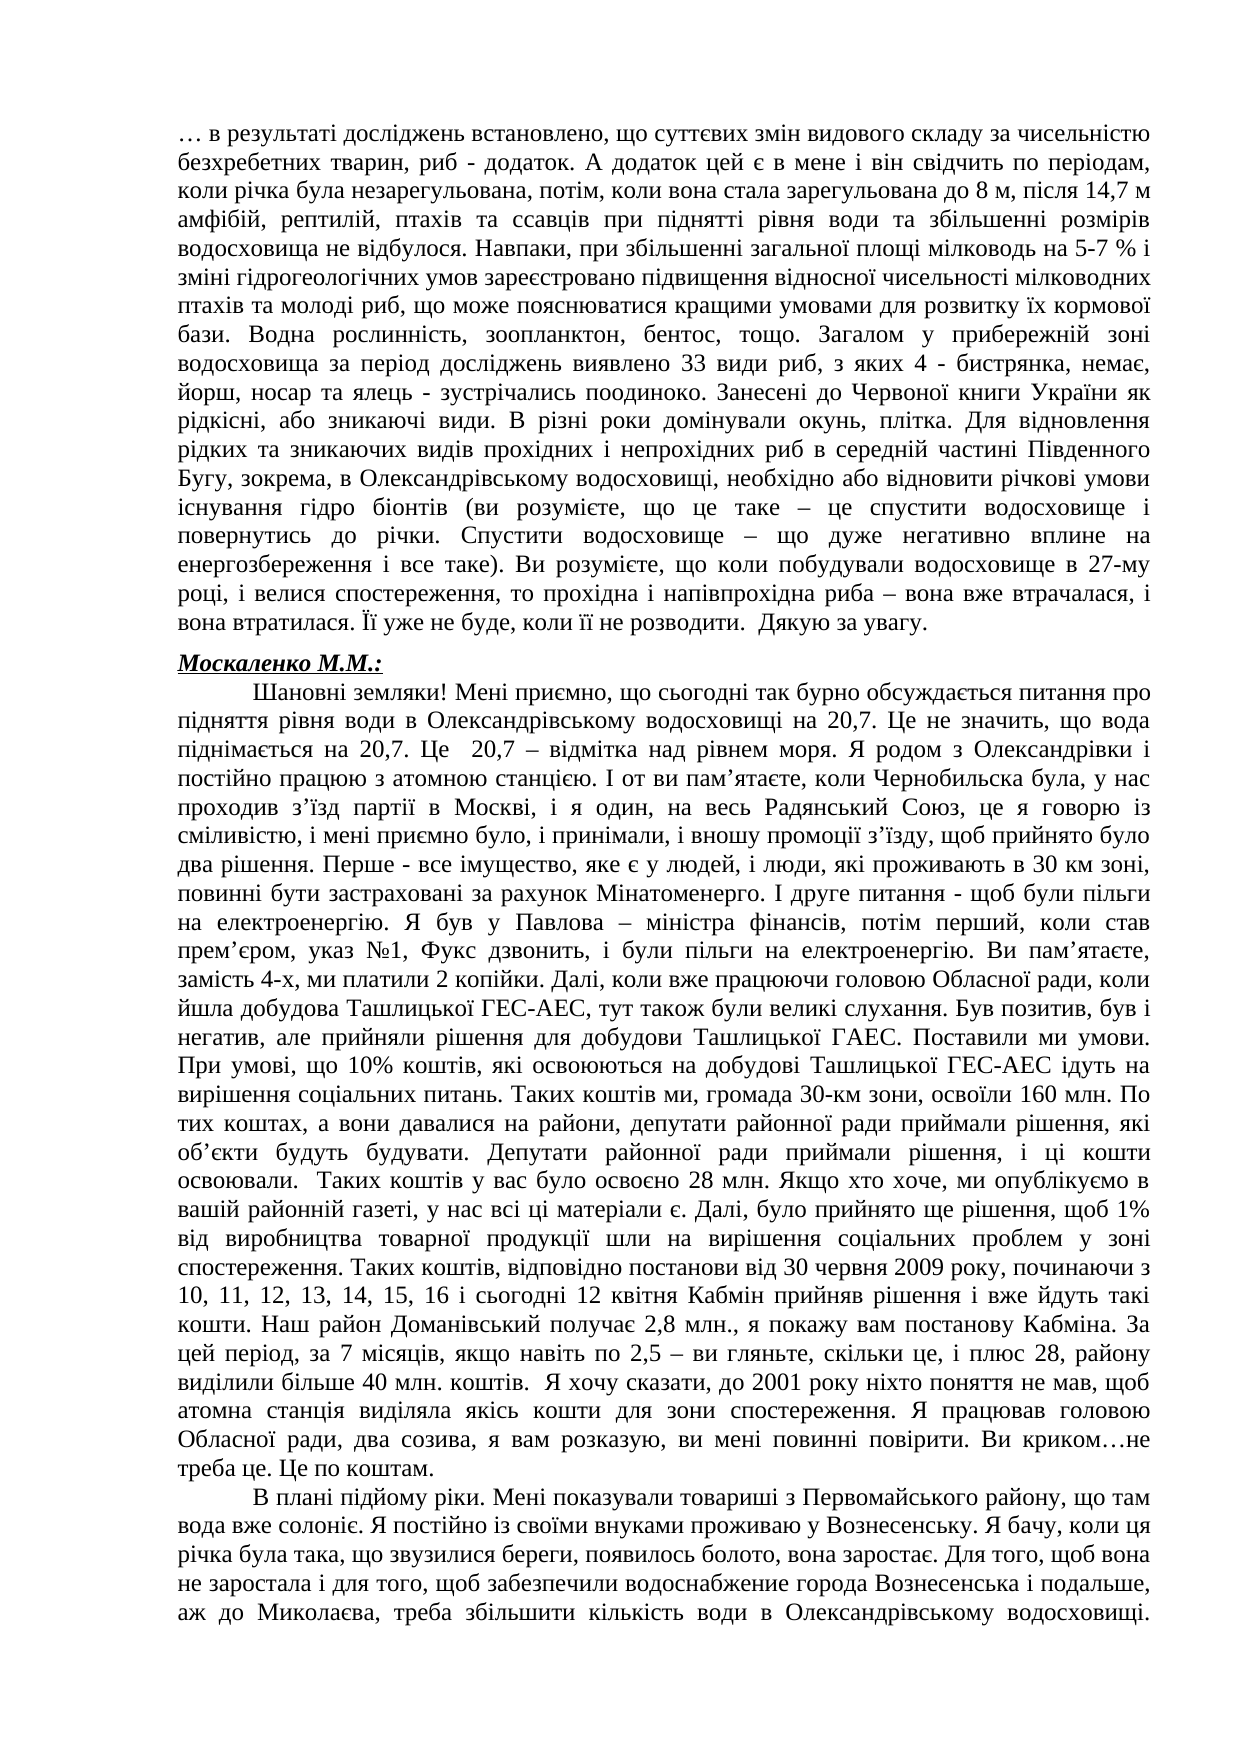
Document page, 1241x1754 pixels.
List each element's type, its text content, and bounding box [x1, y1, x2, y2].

text Шановні земляки! Мені приємно, що сьогодні так бурно обсуждається питання про підняття рівня води в Олександрівському водосховищі на 20,7. Це не значить, що вода піднімається на 20,7. Це 20,7 – відмітка над рівнем моря. Я родом з Олександрівки і постійно працюю з атомною станцією. І от ви пам’ятаєте, коли Чернобильска була, у нас проходив з’їзд партії в Москві, і я один, на весь Радянський Союз, це я говорю із сміливістю, і мені приємно було, і принімали, і вношу промоції з’їзду, щоб прийнято було два рішення. Перше - все імущество, яке є у людей, і люди, які проживають в 30 км зоні, повинні бути застраховані за рахунок Мінатоменерго. І друге питання - щоб були пільги на електроенергію. Я був у Павлова – міністра фінансів, потім перший, коли став прем’єром, указ №1, Фукс дзвонить, і були пільги на електроенергію. Ви пам’ятаєте, замість 4-х, ми платили 2 копійки. Далі, коли вже працюючи головою Обласної ради, коли йшла добудова Ташлицької ГЕС-АЕС, тут також були великі слухання. Був позитив, був і негатив, але прийняли рішення для добудови Ташлицької ГАЕС. Поставили ми умови. При умові, що 10% коштів, які освоюються на добудові Ташлицької ГЕС-АЕС ідуть на вирішення соціальних питань. Таких коштів ми, громада 30-км зони, освоїли 160 млн. По тих коштах, а вони давалися на райони, депутати районної ради приймали рішення, які об’єкти будуть будувати. Депутати районної ради приймали рішення, і ці кошти освоювали. Таких коштів у вас було освоєно 28 млн. Якщо хто хоче, ми опублікуємо в вашій районній газеті, у нас всі ці матеріали є. Далі, було прийнято ще рішення, щоб 1% від виробництва товарної продукції шли на вирішення соціальних проблем у зоні спостереження. Таких коштів, відповідно постанови від 30 червня 2009 року, починаючи з 10, 11, 12, 13, 14, 15, 16 і сьогодні 12 квітня Кабмін прийняв рішення і вже йдуть такі кошти. Наш район Доманівський получає 2,8 млн., я покажу вам постанову Кабміна. За цей період, за 7 місяців, якщо навіть по 2,5 – ви гляньте, скільки це, і плюс 28, району виділили більше 40 млн. коштів. Я хочу сказати, до 2001 року ніхто поняття не мав, щоб атомна станція виділяла якісь кошти для зони спостереження. Я працював головою Обласної ради, два созива, я вам розказую, ви мені повинні повірити. Ви криком…не треба це. Це по коштам. [177, 677, 1152, 1482]
text Москаленко М.М.: [177, 648, 1152, 677]
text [177, 1482, 1152, 1626]
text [177, 118, 1152, 636]
